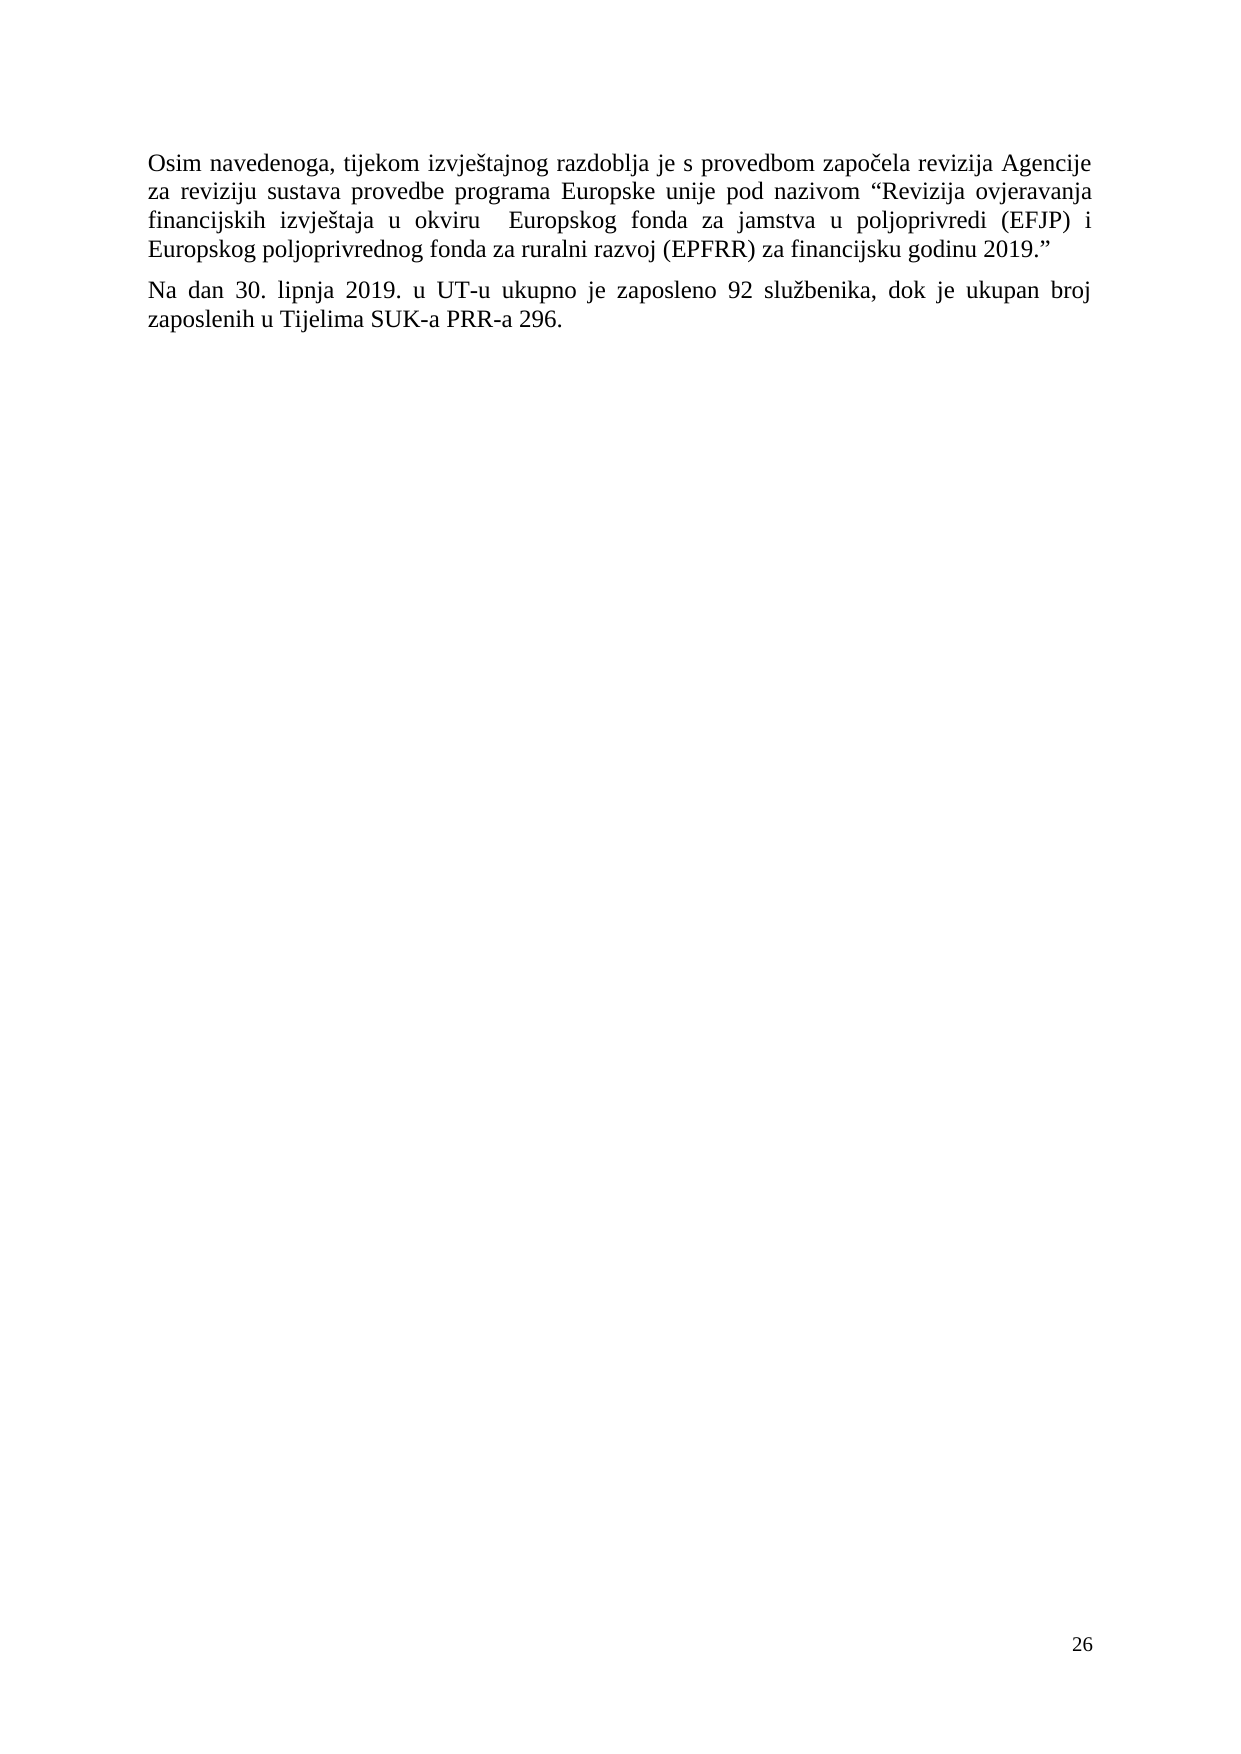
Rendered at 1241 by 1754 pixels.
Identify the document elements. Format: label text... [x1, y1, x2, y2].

text Osim navedenoga, tijekom izvještajnog razdoblja je s provedbom započela revizija Agencije za reviziju sustava provedbe programa Europske unije pod nazivom “Revizija ovjeravanja financijskih izvještaja u okviru Europskog fonda za jamstva u poljoprivredi (EFJP) i Europskog poljoprivrednog fonda za ruralni razvoj (EPFRR) za financijsku godinu 2019.” [148, 148, 1093, 263]
text Na dan 30. lipnja 2019. u UT-u ukupno je zaposleno 92 službenika, dok je ukupan broj zaposlenih u Tijelima SUK-a PRR-a 296. [148, 275, 1093, 333]
